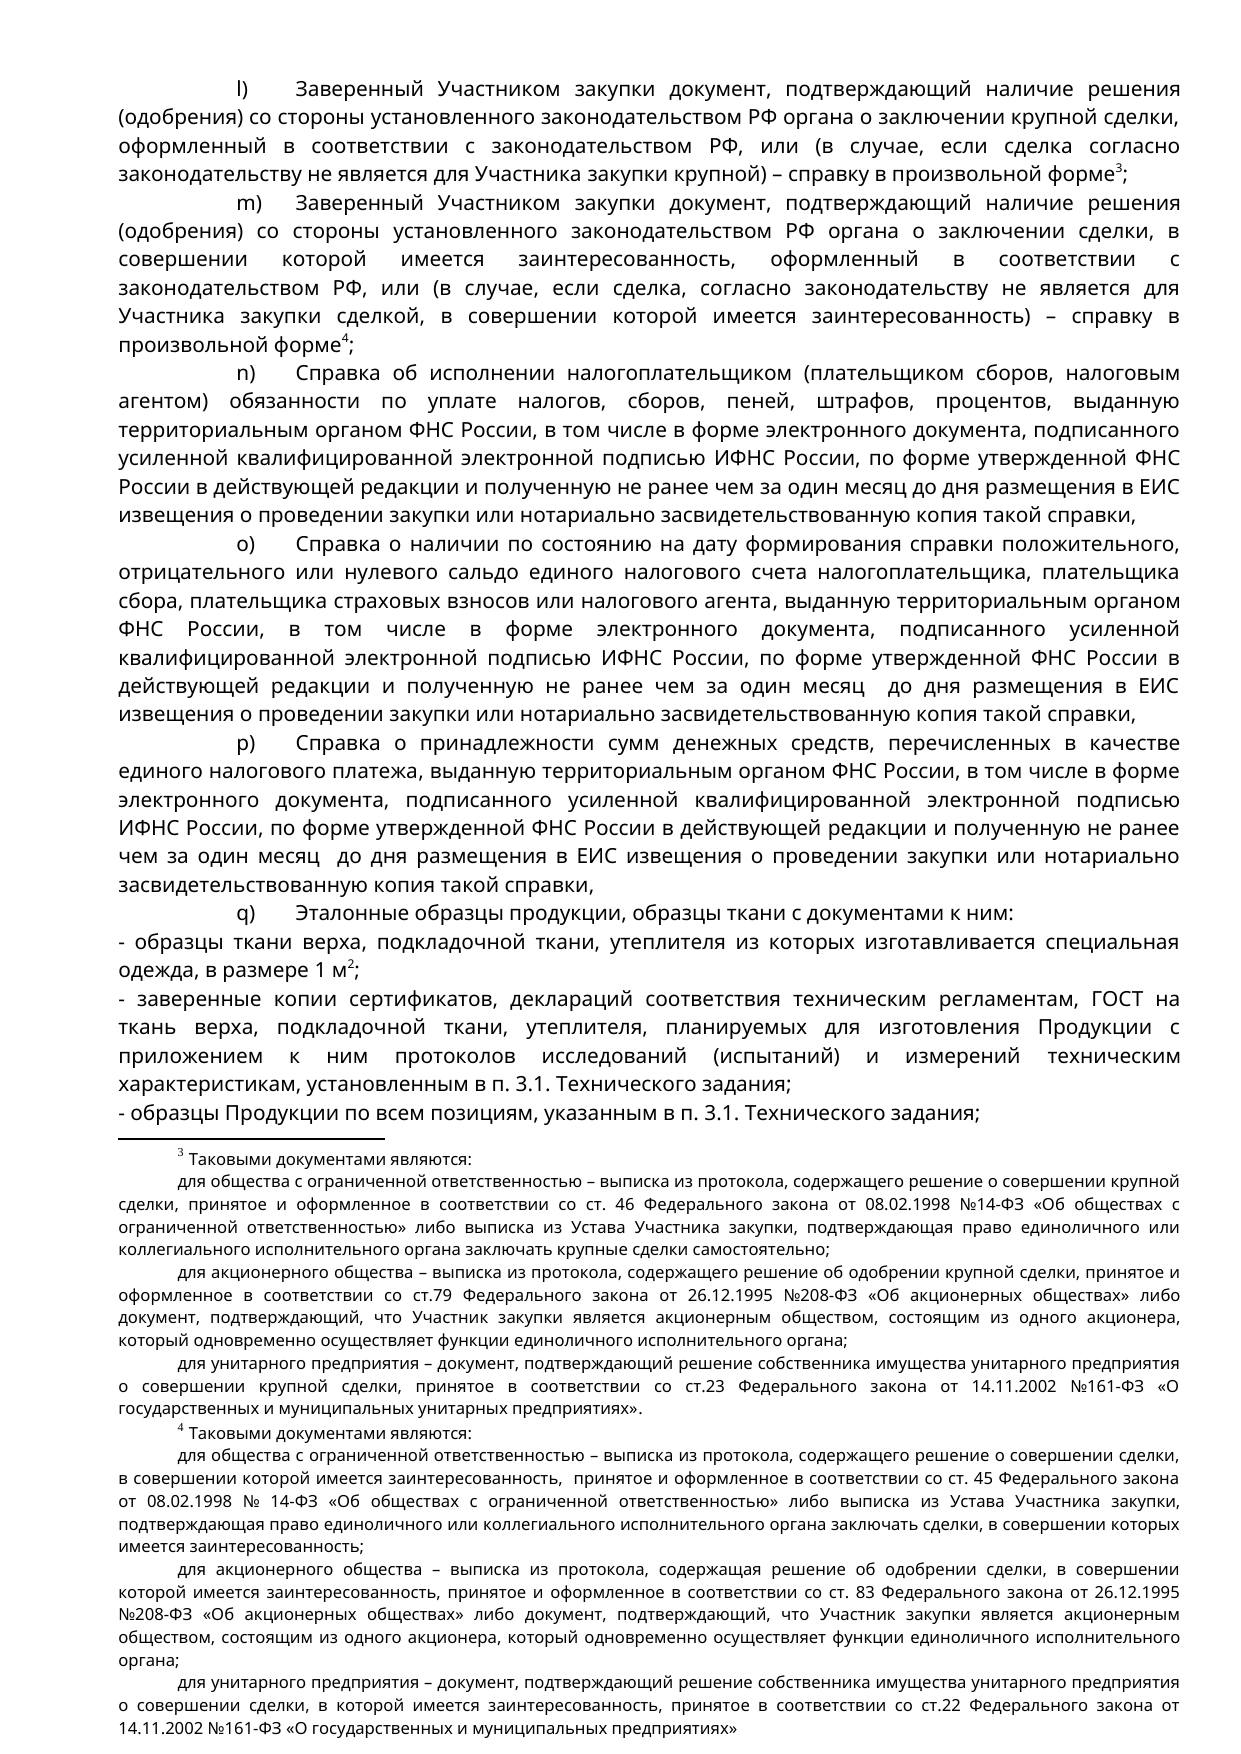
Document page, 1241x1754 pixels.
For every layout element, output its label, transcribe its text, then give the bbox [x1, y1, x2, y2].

list Справка об исполнении налогоплательщиком (плательщиком сборов, налоговым агентом) обязанности по уплате налогов, сборов, пеней, штрафов, процентов, выданную территориальным органом ФНС России, в том числе в форме электронного документа, подписанного усиленной квалифицированной электронной подписью ИФНС России, по форме утвержденной ФНС России в действующей редакции и полученную не ранее чем за один месяц до дня размещения в ЕИС извещения о проведении закупки или нотариально засвидетельствованную копия такой справки, [118, 358, 1181, 529]
list - образцы ткани верха, подкладочной ткани, утеплителя из которых изготавливается специальная одежда, в размере 1 м2; [118, 927, 1181, 984]
list Заверенный Участником закупки документ, подтверждающий наличие решения (одобрения) со стороны установленного законодательством РФ органа о заключении крупной сделки, оформленный в соответствии с законодательством РФ, или (в случае, если сделка согласно законодательству не является для Участника закупки крупной) – справку в произвольной форме; [118, 74, 1181, 188]
list Заверенный Участником закупки документ, подтверждающий наличие решения (одобрения) со стороны установленного законодательством РФ органа о заключении сделки, в совершении которой имеется заинтересованность, оформленный в соответствии с законодательством РФ, или (в случае, если сделка, согласно законодательству не является для Участника закупки сделкой, в совершении которой имеется заинтересованность) – справку в произвольной форме; [118, 188, 1181, 358]
list Справка о принадлежности сумм денежных средств, перечисленных в качестве единого налогового платежа, выданную территориальным органом ФНС России, в том числе в форме электронного документа, подписанного усиленной квалифицированной электронной подписью ИФНС России, по форме утвержденной ФНС России в действующей редакции и полученную не ранее чем за один месяц до дня размещения в ЕИС извещения о проведении закупки или нотариально засвидетельствованную копия такой справки, [118, 728, 1181, 898]
list Справка о наличии по состоянию на дату формирования справки положительного, отрицательного или нулевого сальдо единого налогового счета налогоплательщика, плательщика сбора, плательщика страховых взносов или налогового агента, выданную территориальным органом ФНС России, в том числе в форме электронного документа, подписанного усиленной квалифицированной электронной подписью ИФНС России, по форме утвержденной ФНС России в действующей редакции и полученную не ранее чем за один месяц до дня размещения в ЕИС извещения о проведении закупки или нотариально засвидетельствованную копия такой справки, [118, 529, 1181, 728]
list - заверенные копии сертификатов, деклараций соответствия техническим регламентам, ГОСТ на ткань верха, подкладочной ткани, утеплителя, планируемых для изготовления Продукции с приложением к ним протоколов исследований (испытаний) и измерений техническим характеристикам, установленным в п. 3.1. Технического задания; [118, 984, 1181, 1098]
list - образцы Продукции по всем позициям, указанным в п. 3.1. Технического задания; [118, 1098, 1181, 1126]
list Эталонные образцы продукции, образцы ткани с документами к ним: [118, 898, 1181, 927]
